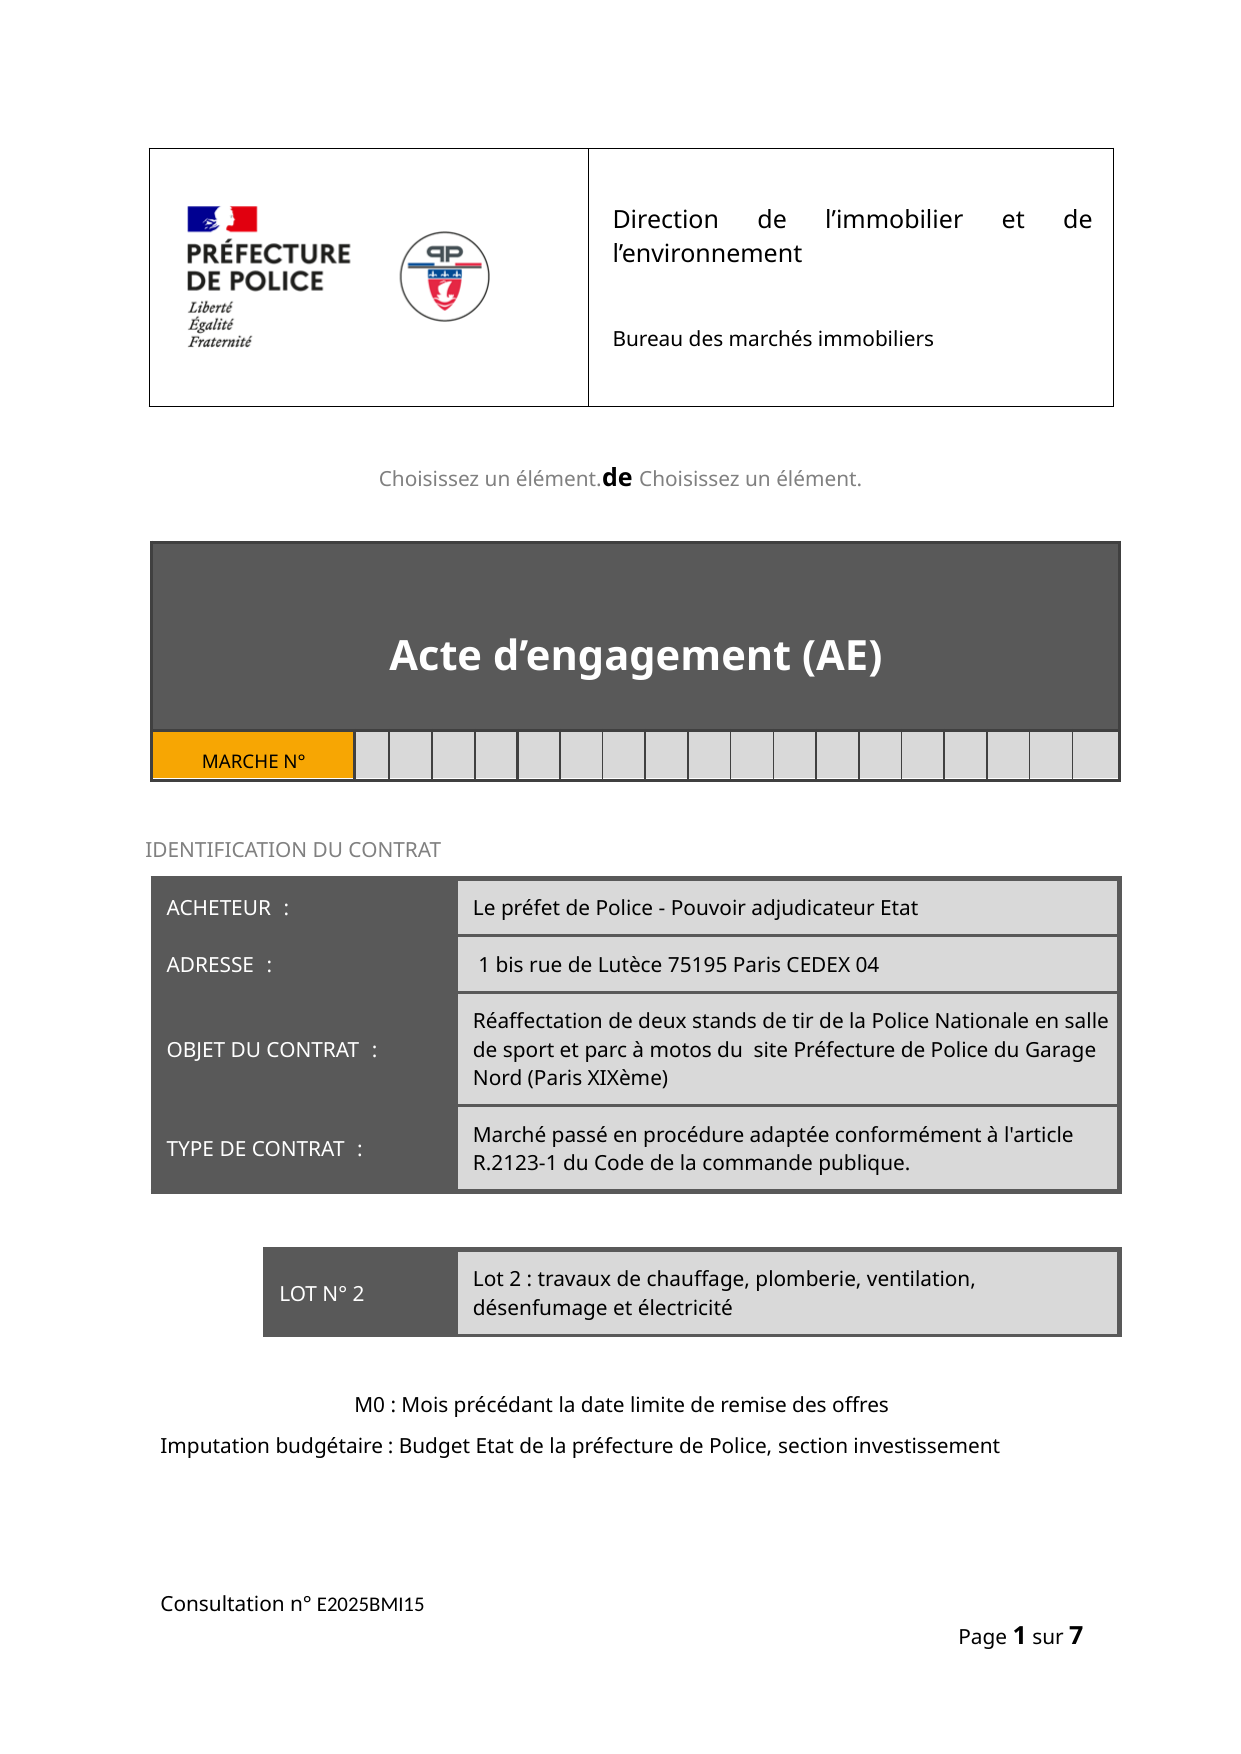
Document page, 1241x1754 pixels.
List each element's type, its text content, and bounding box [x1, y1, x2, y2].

table_cell [561, 732, 602, 778]
table_cell [356, 732, 388, 778]
table_cell [390, 732, 431, 778]
table_cell [433, 732, 474, 778]
table_cell MARCHE N° [153, 732, 353, 778]
table_header Le préfet de Police - [458, 881, 1117, 934]
table_cell [1073, 732, 1118, 778]
table_header [150, 149, 588, 406]
table_header LOT N° [268, 1252, 458, 1334]
table_cell [689, 732, 730, 778]
table_cell [988, 732, 1029, 778]
table_cell [817, 732, 858, 778]
table_cell ADRESSE : [155, 937, 458, 991]
table_cell [860, 732, 901, 778]
table_cell [774, 732, 815, 778]
table_cell [603, 732, 644, 778]
table_cell [731, 732, 773, 778]
table_cell 1 bis rue de Lutèce 75195 Paris CEDEX 04 [458, 937, 1117, 991]
table_cell OBJET DU CONTRAT : [155, 994, 458, 1104]
table_cell [1030, 732, 1072, 778]
text M0 : Mois précédant la date limite de remise des offres [160, 1390, 1083, 1419]
table_cell TYPE DE CONTRAT : [155, 1107, 458, 1189]
text Imputation budgétaire : Budget de la préfecture de Police, section investissement [160, 1431, 1083, 1460]
table_cell [646, 732, 687, 778]
table_header ACHETEUR : [155, 881, 458, 934]
subtitle IDENTIFICATION DU CONTRAT [145, 835, 1081, 863]
table_header Acte d’engagement (AE) [153, 544, 1118, 729]
table_header Direction de l’immobilier et de l’environnement Bureau des marchés immobiliers [589, 149, 1113, 406]
picture [162, 182, 515, 372]
table_cell [476, 732, 516, 778]
text de [160, 460, 1081, 494]
table_cell [945, 732, 986, 778]
table_cell [519, 732, 559, 778]
table_cell [902, 732, 943, 778]
